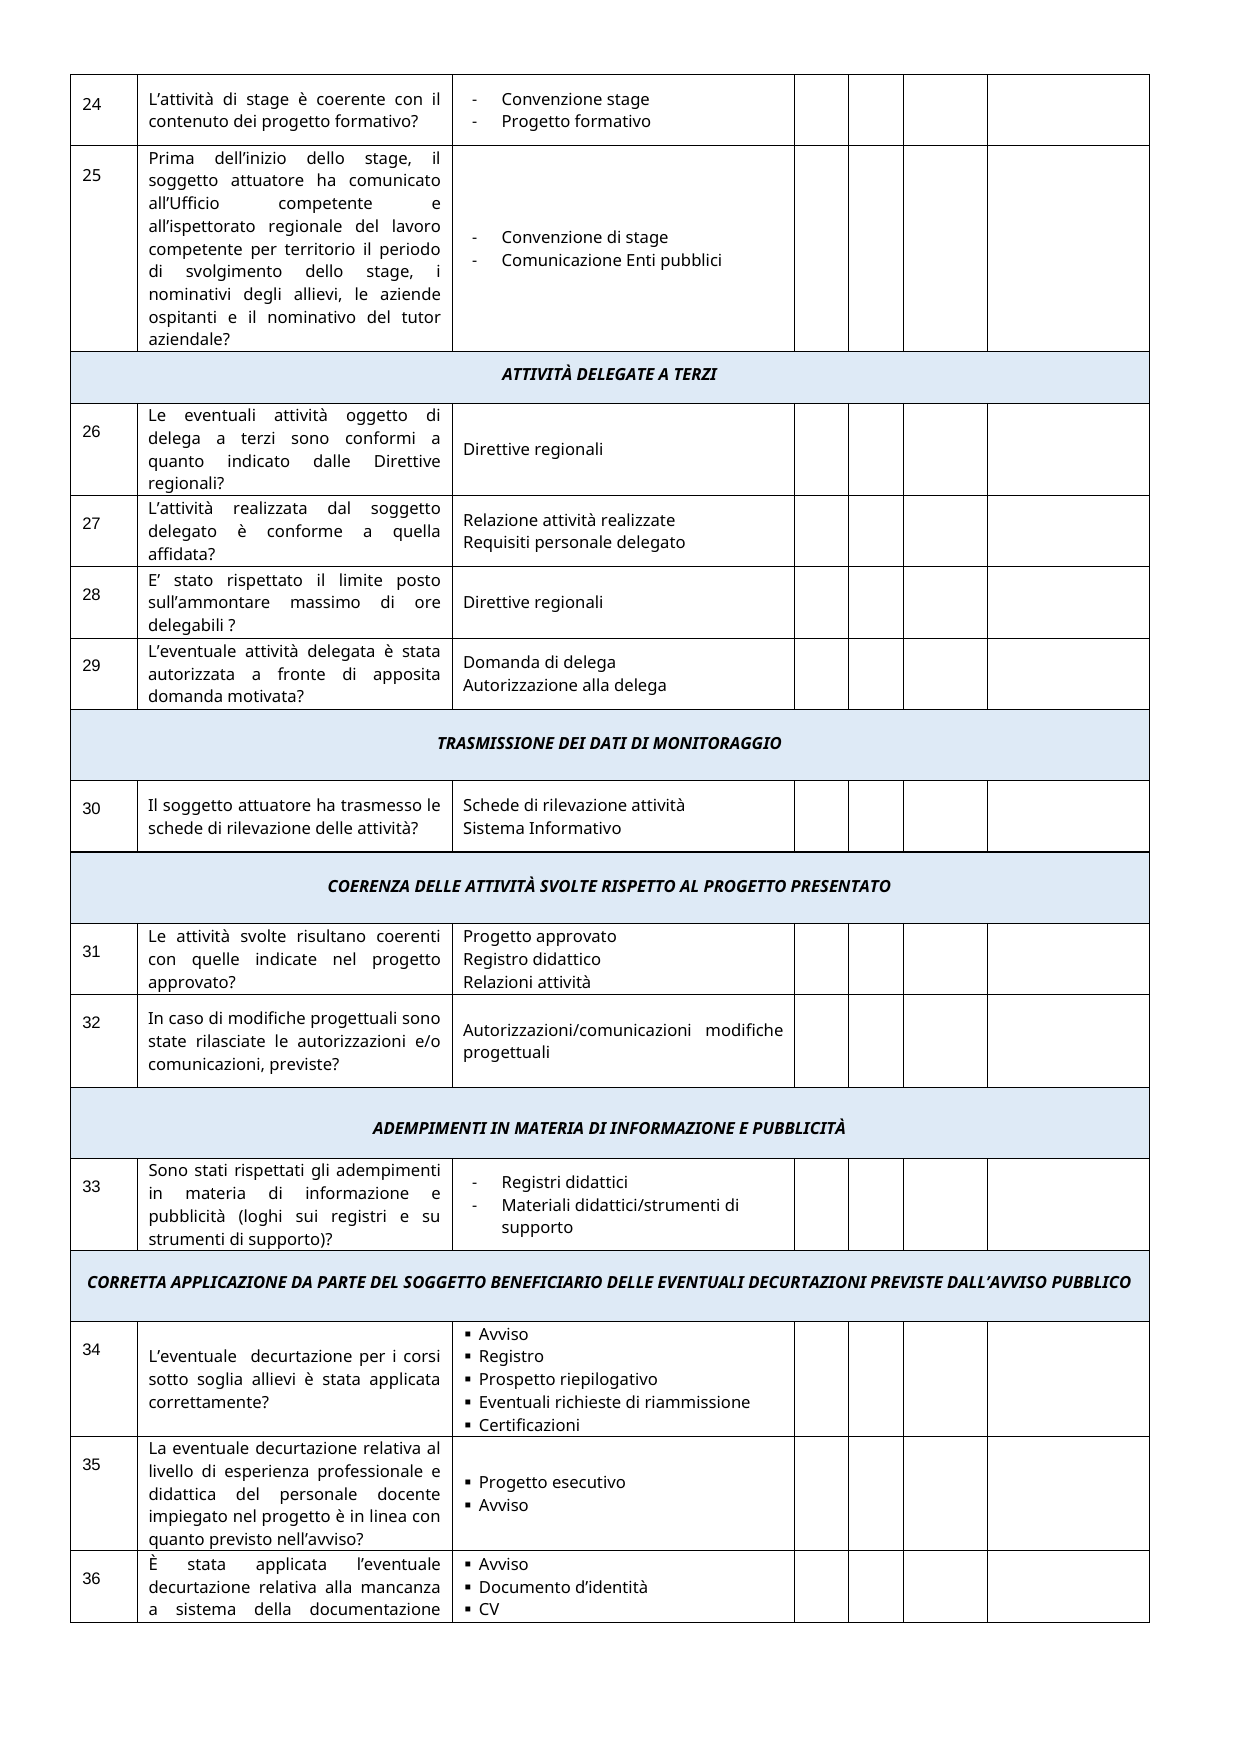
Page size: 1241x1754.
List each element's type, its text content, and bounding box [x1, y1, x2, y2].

table_cell Sono stati rispettati gli adempimenti in materia di informazione e pubblicità (loghi sui registri e su strumenti di supporto)? [138, 1159, 452, 1250]
table_cell [988, 995, 1149, 1087]
table_cell COERENZA DELLE ATTIVITÀ SVOLTE RISPETTO AL PROGETTO PRESENTATO [71, 853, 1149, 923]
table_cell 27 [71, 496, 137, 566]
table_cell ATTIVITÀ DELEGATE A TERZI [71, 352, 1149, 403]
table_cell Registri didattici Materiali didattici/strumenti di supporto [453, 1159, 794, 1250]
table_cell Direttive regionali [453, 567, 794, 637]
table_cell Progetto approvato Registro didattico Relazioni attività [453, 924, 794, 994]
table_cell 24 [71, 75, 137, 145]
table_cell [988, 1551, 1149, 1622]
table_cell [988, 567, 1149, 637]
table_cell [849, 496, 903, 566]
table_cell 33 [71, 1159, 137, 1250]
table_cell [988, 496, 1149, 566]
table_cell [849, 924, 903, 994]
table_cell [849, 1322, 903, 1436]
table_cell In caso di modifiche progettuali sono state rilasciate le autorizzazioni e/o comunicazioni, previste? [138, 995, 452, 1087]
table_cell [849, 1437, 903, 1550]
table_cell Schede di rilevazione attività Sistema Informativo [453, 781, 794, 851]
table_cell [849, 75, 903, 145]
table_cell [988, 924, 1149, 994]
table_cell ADEMPIMENTI IN MATERIA DI INFORMAZIONE E PUBBLICITÀ [71, 1088, 1149, 1158]
table_cell [988, 404, 1149, 495]
table_cell Le attività svolte risultano coerenti con quelle indicate nel progetto approvato? [138, 924, 452, 994]
table_cell [795, 404, 848, 495]
table_cell [795, 567, 848, 637]
table_cell L’eventuale decurtazione per i corsi sotto soglia allievi è stata applicata correttamente? [138, 1322, 452, 1436]
table_cell Avviso Registro Prospetto riepilogativo Eventuali richieste di riammissione Certificazioni [453, 1322, 794, 1436]
table_cell L’attività di stage è coerente con il contenuto dei progetto formativo? [138, 75, 452, 145]
table_cell TRASMISSIONE DEI DATI DI MONITORAGGIO [71, 710, 1149, 780]
table_cell [988, 781, 1149, 851]
table_cell Prima dell’inizio dello stage, il soggetto attuatore ha comunicato all’Ufficio competente e all’ispettorato regionale del lavoro competente per territorio il periodo di svolgimento dello stage, i nominativi degli allievi, le aziende ospitanti e il nominativo del tutor aziendale? [138, 146, 452, 351]
table_cell [849, 1551, 903, 1622]
table_cell [988, 146, 1149, 351]
table_cell [904, 1159, 987, 1250]
table_cell [849, 639, 903, 709]
table_cell [904, 146, 987, 351]
table_cell [849, 995, 903, 1087]
table_cell Progetto esecutivo Avviso [453, 1437, 794, 1550]
table_cell [795, 639, 848, 709]
table_cell L’attività realizzata dal soggetto delegato è conforme a quella affidata? [138, 496, 452, 566]
table_cell Il soggetto attuatore ha trasmesso le schede di rilevazione delle attività? [138, 781, 452, 851]
table_cell [988, 639, 1149, 709]
table_cell [904, 567, 987, 637]
table_cell [795, 75, 848, 145]
table_cell La eventuale decurtazione relativa al livello di esperienza professionale e didattica del personale docente impiegato nel progetto è in linea con quanto previsto nell’avviso? [138, 1437, 452, 1550]
table_cell [904, 75, 987, 145]
table_cell [904, 781, 987, 851]
table_cell [849, 1159, 903, 1250]
table_cell [904, 1322, 987, 1436]
table_cell [988, 1322, 1149, 1436]
table_cell [795, 995, 848, 1087]
table_cell [904, 639, 987, 709]
table_cell [904, 496, 987, 566]
table_cell CORRETTA APPLICAZIONE DA PARTE DEL SOGGETTO BENEFICIARIO DELLE EVENTUALI DECURTAZIONI PREVISTE DALL’AVVISO PUBBLICO [71, 1251, 1149, 1321]
table_cell 25 [71, 146, 137, 351]
table_cell [904, 995, 987, 1087]
table_cell [849, 781, 903, 851]
table_cell [795, 1437, 848, 1550]
table_cell Direttive regionali [453, 404, 794, 495]
table_cell Convenzione di stage Comunicazione Enti pubblici [453, 146, 794, 351]
table_cell [849, 404, 903, 495]
table_cell Relazione attività realizzate Requisiti personale delegato [453, 496, 794, 566]
table_cell 32 [71, 995, 137, 1087]
table_cell [795, 1551, 848, 1622]
table_cell Le eventuali attività oggetto di delega a terzi sono conformi a quanto indicato dalle Direttive regionali? [138, 404, 452, 495]
table_cell 26 [71, 404, 137, 495]
table_cell 35 [71, 1437, 137, 1550]
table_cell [453, 1551, 794, 1622]
table_cell [904, 1437, 987, 1550]
table_cell 30 [71, 781, 137, 851]
table_cell [795, 1322, 848, 1436]
table_cell [988, 1159, 1149, 1250]
table_cell 34 [71, 1322, 137, 1436]
table_cell [904, 924, 987, 994]
table_cell E’ stato rispettato il limite posto sull’ammontare massimo di ore delegabili ? [138, 567, 452, 637]
table_cell 36 [71, 1551, 137, 1622]
table_cell L’eventuale attività delegata è stata autorizzata a fronte di apposita domanda motivata? [138, 639, 452, 709]
table_cell Autorizzazioni/comunicazioni modifiche progettuali [453, 995, 794, 1087]
table_cell [795, 146, 848, 351]
table_cell Convenzione stage Progetto formativo [453, 75, 794, 145]
table_cell [904, 404, 987, 495]
table_cell [849, 567, 903, 637]
table_cell [988, 1437, 1149, 1550]
table_cell [795, 496, 848, 566]
table_cell [849, 146, 903, 351]
table_cell [988, 75, 1149, 145]
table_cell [138, 1551, 452, 1622]
table_cell [795, 1159, 848, 1250]
table_cell [795, 924, 848, 994]
table_cell 31 [71, 924, 137, 994]
table_cell 29 [71, 639, 137, 709]
table_cell Domanda di delega Autorizzazione alla delega [453, 639, 794, 709]
table_cell 28 [71, 567, 137, 637]
table_cell [904, 1551, 987, 1622]
table_cell [795, 781, 848, 851]
